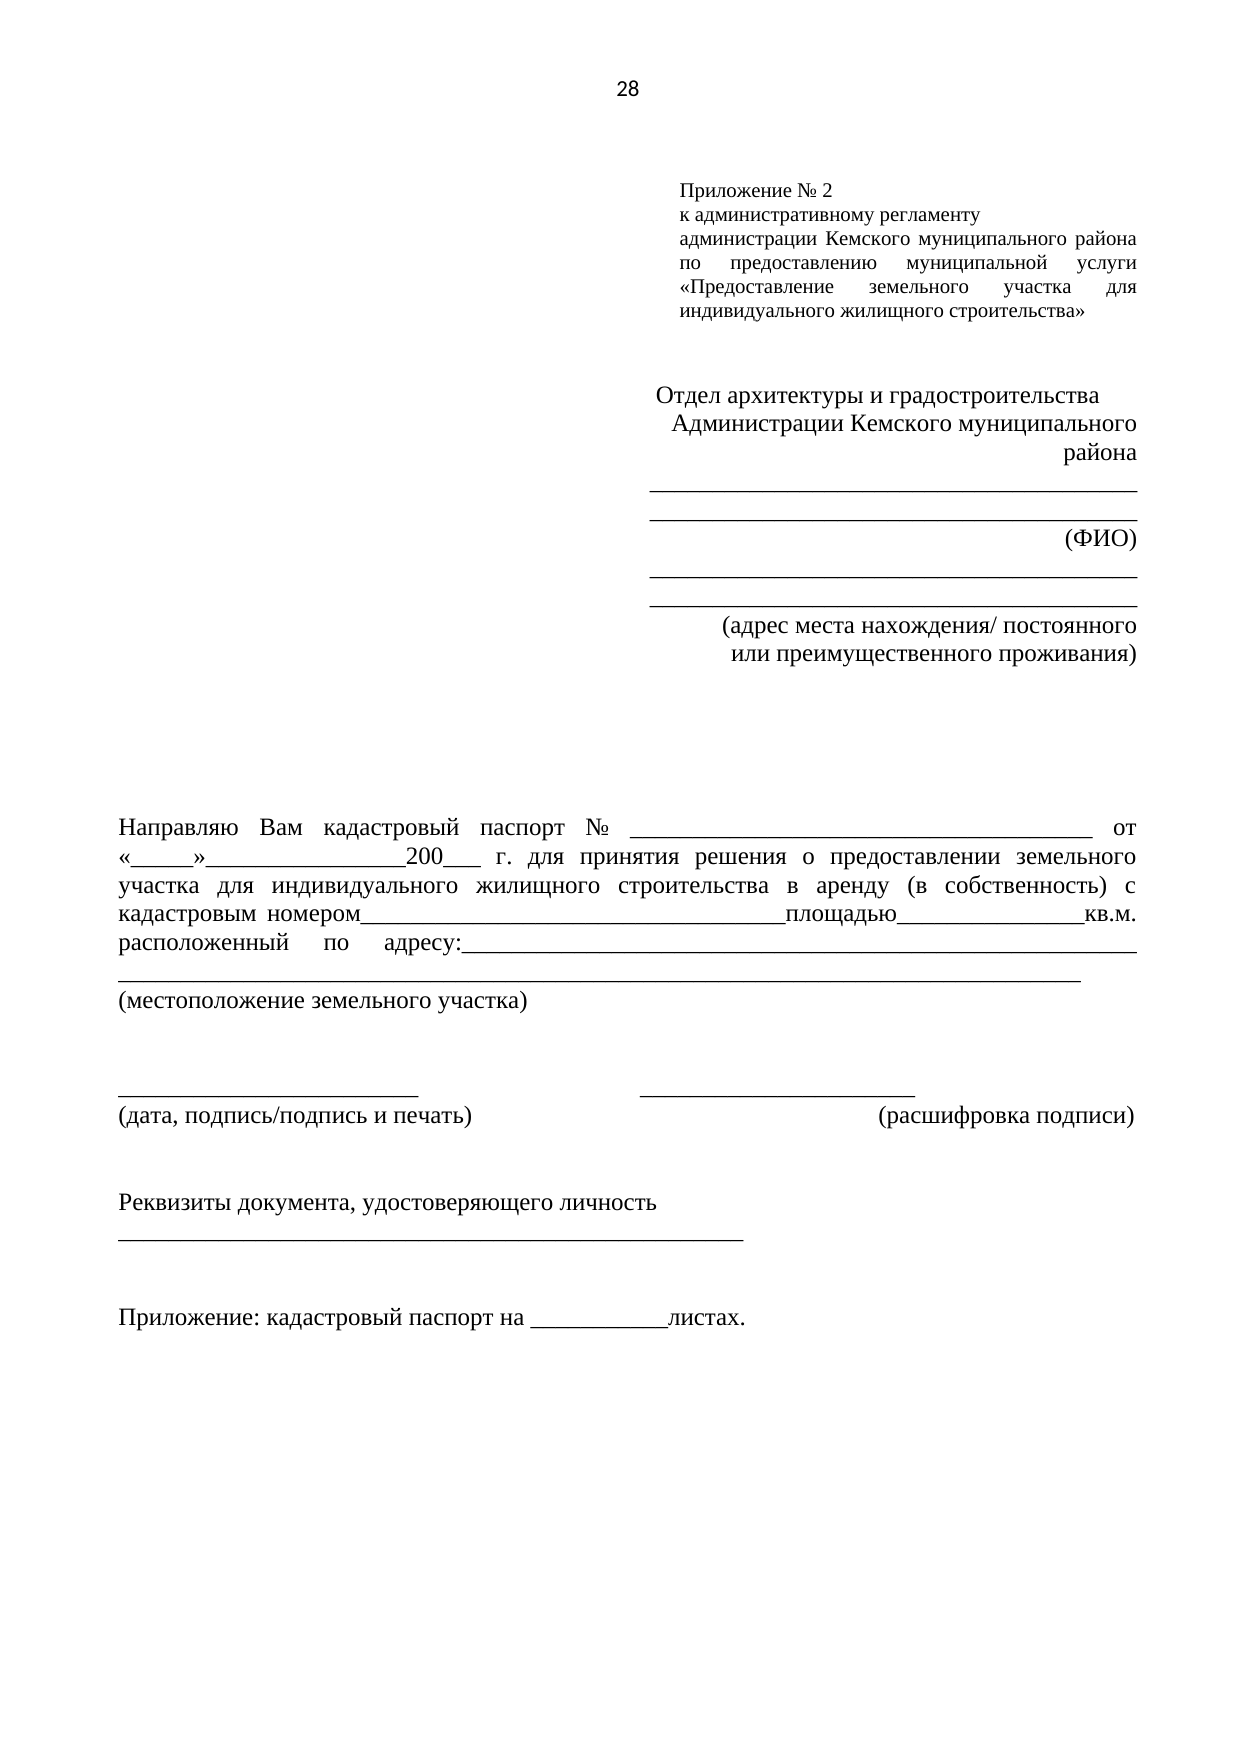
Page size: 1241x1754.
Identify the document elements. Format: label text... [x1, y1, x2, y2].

text Приложение: кадастровый паспорт на ___________листах. [118, 1273, 1137, 1360]
text района _______________________________________ _______________________________________ (ФИО) _______________________________________ _______________________________________ (адрес места нахождения/ постоянного [118, 437, 1137, 638]
text Приложение № 2 [650, 178, 1137, 202]
text ________________________ ______________________ (дата, подпись/подпись и печать) (расшифровка подписи) [118, 1043, 1137, 1129]
text Направляю Вам кадастровый паспорт № _____________________________________ от «_____»________________200___ г. для принятия решения о предоставлении земельного участка для индивидуального жилищного строительства в аренду (в собственность) с кадастровым номером__________________________________площадью_______________кв.м. расположенный по адресу:______________________________________________________ _____________________________________________________________________________ (местоположение земельного участка) [118, 812, 1137, 1013]
text к административному регламенту [679, 202, 1137, 226]
text Администрации Кемского муниципального [118, 408, 1137, 437]
text Отдел архитектуры и градостроительства [118, 380, 1137, 408]
text или преимущественного проживания) [118, 638, 1137, 667]
text Реквизиты документа, удостоверяющего личность __________________________________________________ [118, 1158, 1137, 1244]
text администрации Кемского муниципального района по предоставлению муниципальной услуги «Предоставление земельного участка для индивидуального жилищного строительства» [679, 226, 1137, 322]
